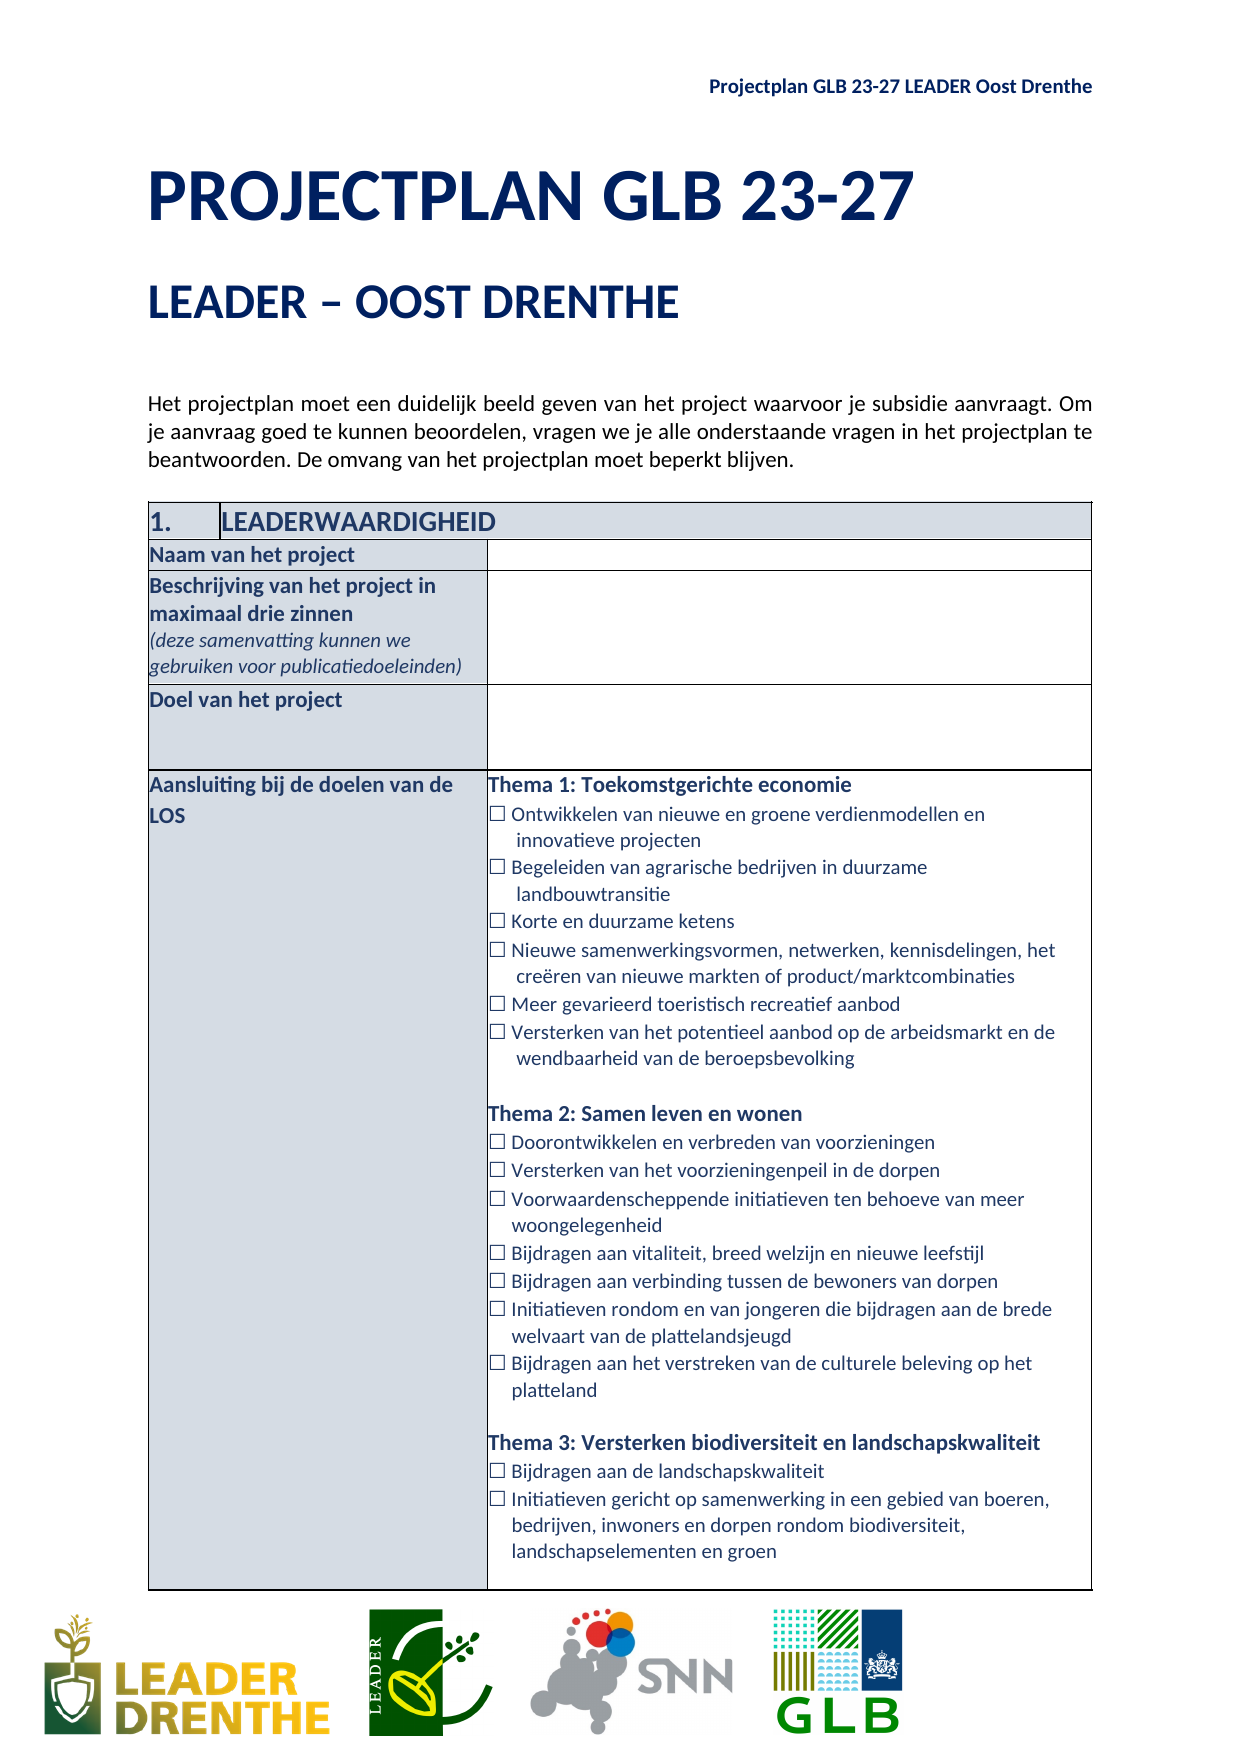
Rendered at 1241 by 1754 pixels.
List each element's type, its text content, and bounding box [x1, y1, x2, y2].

table_cell [488, 571, 1091, 683]
text Het projectplan moet een duidelijk beeld geven van het project waarvoor je subsidie aanvraagt. Om je aanvraag goed te kunnen beoordelen, vragen we je alle onderstaande vragen in het projectplan te beantwoorden. De omvang van het projectplan moet beperkt blijven. [148, 389, 1093, 473]
table_header 1. [149, 503, 219, 538]
text PROJECTPLAN GLB 23-27 [148, 148, 1093, 239]
picture [31, 1601, 342, 1747]
picture [772, 1608, 904, 1735]
table_header LEADERWAARDIGHEID [221, 503, 1091, 538]
table_cell [488, 540, 1091, 570]
table_cell Beschrijving van het project in maximaal drie zinnen (deze samenvatting kunnen we gebruiken voor publicatiedoeleinden) [149, 571, 487, 683]
table_cell Aansluiting bij de doelen van de LOS [149, 771, 487, 1589]
picture [530, 1608, 733, 1735]
text LEADER – OOST DRENTHE [148, 270, 1093, 331]
table_cell Doel van het project [149, 685, 487, 769]
picture [369, 1609, 495, 1736]
table_cell Naam van het project [149, 540, 487, 570]
table_cell [488, 685, 1091, 769]
